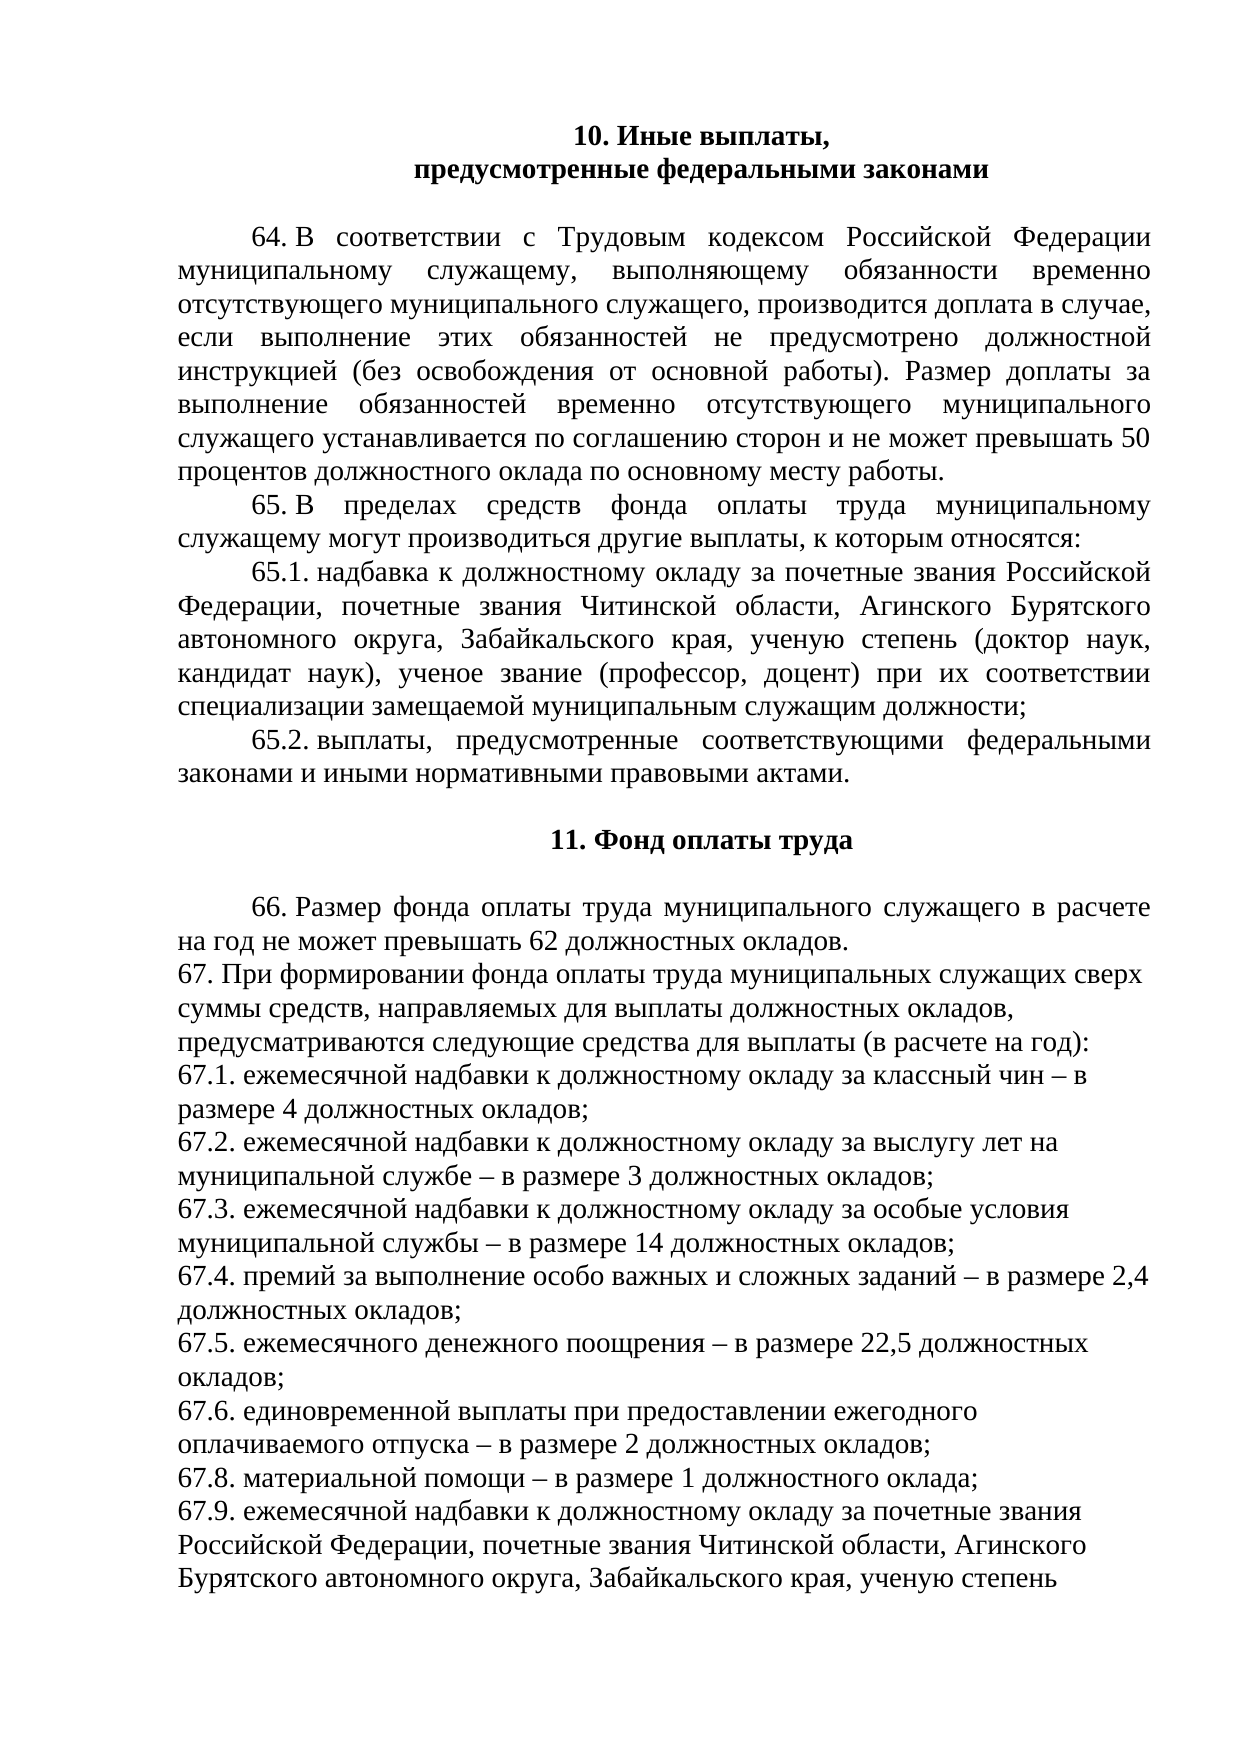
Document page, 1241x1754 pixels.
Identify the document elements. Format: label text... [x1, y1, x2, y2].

text 67.6. единовременной выплаты при предоставлении ежегодного оплачиваемого отпуска – в размере 2 должностных окладов; [177, 1393, 1152, 1460]
text предусмотренные федеральными законами [177, 152, 1152, 185]
text 67.1. ежемесячной надбавки к должностному окладу за классный чин – в размере 4 должностных окладов; [177, 1057, 1152, 1124]
text 65. В пределах средств фонда оплаты труда муниципальному служащему могут производиться другие выплаты, к которым относятся: [177, 487, 1152, 554]
text 10. Иные выплаты, [177, 118, 1152, 152]
text 65.2. выплаты, предусмотренные соответствующими федеральными законами и иными нормативными правовыми актами. [177, 722, 1152, 789]
text 64. В соответствии с Трудовым кодексом Российской Федерации муниципальному служащему, выполняющему обязанности временно отсутствующего муниципального служащего, производится доплата в случае, если выполнение этих обязанностей не предусмотрено должностной инструкцией (без освобождения от основной работы). Размер доплаты за выполнение обязанностей временно отсутствующего муниципального служащего устанавливается по соглашению сторон и не может превышать 50 процентов должностного оклада по основному месту работы. [177, 219, 1152, 487]
text 65.1. надбавка к должностному окладу за почетные звания Российской Федерации, почетные звания Читинской области, Агинского Бурятского автономного округа, Забайкальского края, ученую степень (доктор наук, кандидат наук), ученое звание (профессор, доцент) при их соответствии специализации замещаемой муниципальным служащим должности; [177, 554, 1152, 722]
text 67.8. материальной помощи – в размере 1 должностного оклада; [177, 1460, 1152, 1493]
text 67.5. ежемесячного денежного поощрения – в размере 22,5 должностных окладов; [177, 1326, 1152, 1393]
text 67. При формировании фонда оплаты труда муниципальных служащих сверх суммы средств, направляемых для выплаты должностных окладов, предусматриваются следующие средства для выплаты (в расчете на год): [177, 957, 1152, 1057]
text 11. Фонд оплаты труда [177, 822, 1152, 856]
text 66. Размер фонда оплаты труда муниципального служащего в расчете на год не может превышать 62 должностных окладов. [177, 889, 1152, 957]
text 67.4. премий за выполнение особо важных и сложных заданий – в размере 2,4 должностных окладов; [177, 1258, 1152, 1326]
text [177, 1493, 1152, 1594]
text 67.2. ежемесячной надбавки к должностному окладу за выслугу лет на муниципальной службе – в размере 3 должностных окладов; [177, 1124, 1152, 1191]
text 67.3. ежемесячной надбавки к должностному окладу за особые условия муниципальной службы – в размере 14 должностных окладов; [177, 1191, 1152, 1258]
